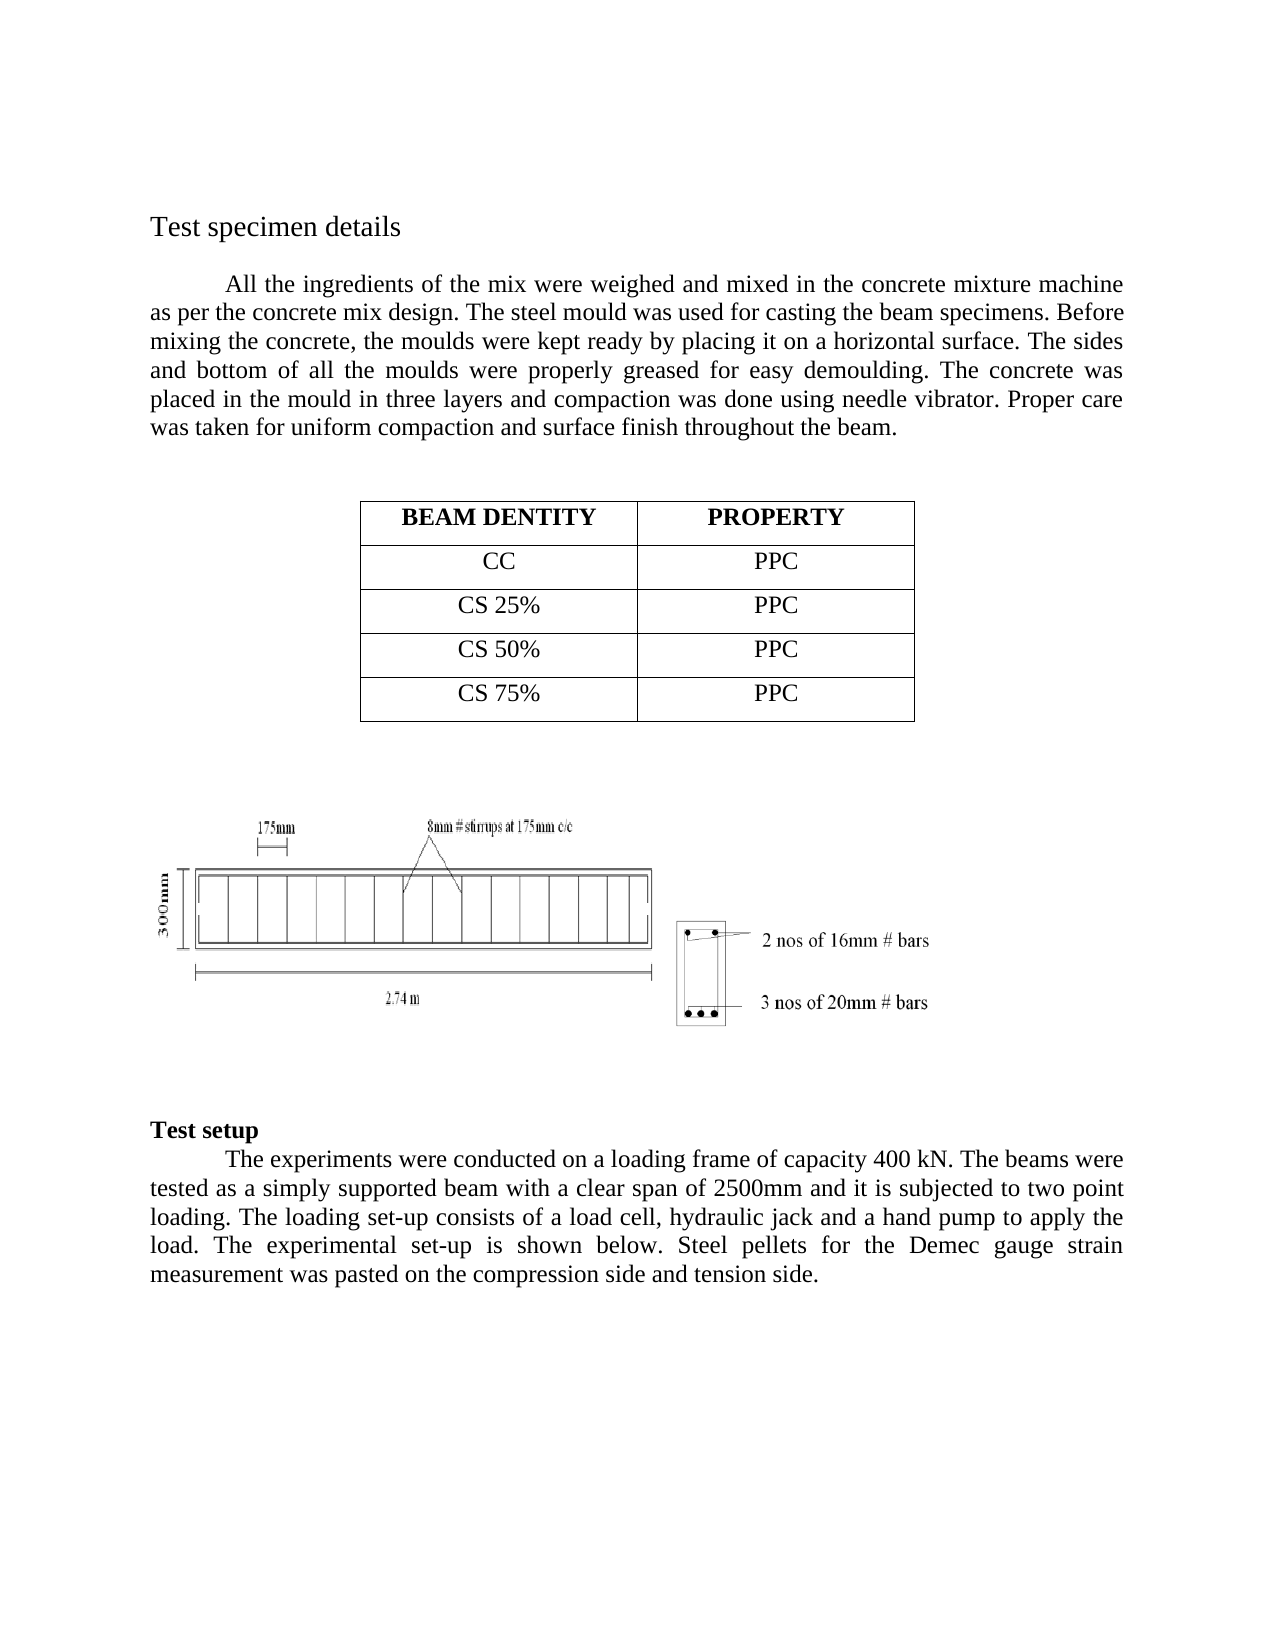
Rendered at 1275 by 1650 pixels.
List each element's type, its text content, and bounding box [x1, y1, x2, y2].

table_cell PPC [638, 546, 914, 589]
table_header BEAM DENTITY [361, 502, 637, 545]
table_cell CS 50% [361, 634, 637, 677]
table_cell PPC [638, 634, 914, 677]
text The experiments were conducted on a loading frame of capacity 400 kN. The beams were tested as a simply supported beam with a clear span of 2500mm and it is subjected to two point loading. The loading set-up consists of a load cell, hydraulic jack and a hand pump to apply the load. The experimental set-up is shown below. Steel pellets for the Demec gauge strain measurement was pasted on the compression side and tension side. [150, 1144, 1125, 1288]
table_header PROPERTY [638, 502, 914, 545]
table_cell CS 25% [361, 590, 637, 633]
table_cell PPC [638, 590, 914, 633]
table_cell CS 75% [361, 678, 637, 721]
text Test specimen details [150, 209, 1125, 243]
text Test setup [150, 1116, 1125, 1144]
table_cell PPC [638, 678, 914, 721]
table_cell CC [361, 546, 637, 589]
text All the ingredients of the mix were weighed and mixed in the concrete mixture machine as per the concrete mix design. The steel mould was used for casting the beam specimens. Before mixing the concrete, the moulds were kept ready by placing it on a horizontal surface. The sides and bottom of all the moulds were properly greased for easy demoulding. The concrete was placed in the mould in three layers and compaction was done using needle vibrator. Proper care was taken for uniform compaction and surface finish throughout the beam. [150, 269, 1125, 441]
picture [150, 781, 932, 1032]
